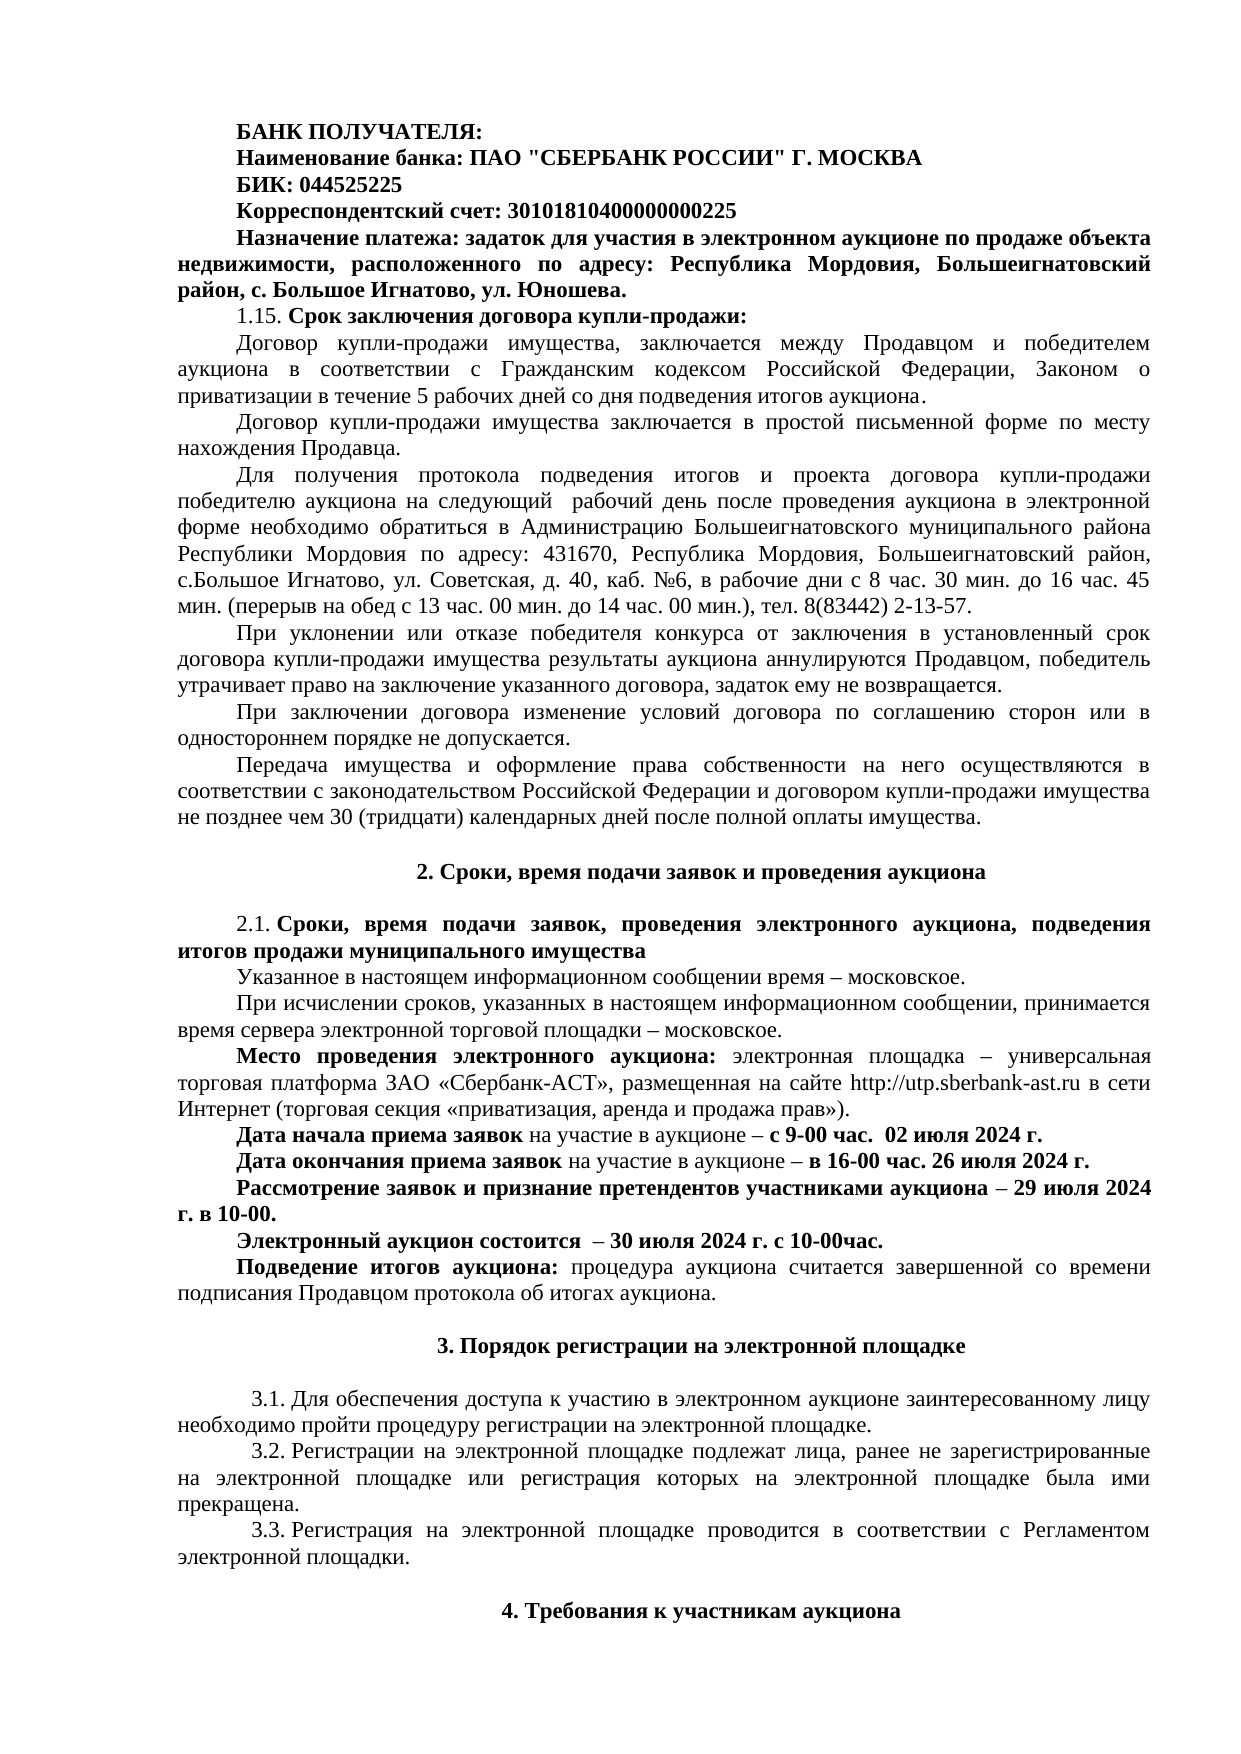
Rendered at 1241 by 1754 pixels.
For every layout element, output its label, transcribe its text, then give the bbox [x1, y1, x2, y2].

text Подведение итогов аукциона: процедура аукциона считается завершенной со времени подписания Продавцом протокола об итогах аукциона. [177, 1253, 1152, 1306]
text Электронный аукцион состоится – 30 июля 2024 г. с 10-00час. [177, 1227, 1152, 1253]
text Дата начала приема заявок на участие в аукционе – с 9-00 час. 02 июля 2024 г. [177, 1121, 1152, 1148]
text Наименование банка: ПАО "СБЕРБАНК РОССИИ" Г. МОСКВА [177, 144, 1152, 171]
text 4. Требования к участникам аукциона [177, 1597, 1152, 1624]
text При уклонении или отказе победителя конкурса от заключения в установленный срок договора купли-продажи имущества результаты аукциона аннулируются Продавцом, победитель утрачивает право на заключение указанного договора, задаток ему не возвращается. [177, 619, 1152, 698]
text Рассмотрение заявок и признание претендентов участниками аукциона – 29 июля 2024 г. в 10-00. [177, 1174, 1152, 1227]
text БАНК ПОЛУЧАТЕЛЯ: [177, 118, 1152, 144]
text Место проведения электронного аукциона: электронная площадка – универсальная торговая платформа ЗАО «Сбербанк-АСТ», размещенная на сайте http://utp.sberbank-ast.ru в сети Интернет (торговая секция «приватизация, аренда и продажа прав»). [177, 1042, 1152, 1121]
text При заключении договора изменение условий договора по соглашению сторон или в одностороннем порядке не допускается. [177, 698, 1152, 751]
text Передача имущества и оформление права собственности на него осуществляются в соответствии с законодательством Российской Федерации и договором купли-продажи имущества не позднее чем 30 (тридцати) календарных дней после полной оплаты имущества. [177, 751, 1152, 830]
text 3.2. Регистрации на электронной площадке подлежат лица, ранее не зарегистрированные на электронной площадке или регистрация которых на электронной площадке была ими прекращена. [177, 1437, 1152, 1517]
text 3.1. Для обеспечения доступа к участию в электронном аукционе заинтересованному лицу необходимо пройти процедуру регистрации на электронной площадке. [177, 1385, 1152, 1437]
text БИК: 044525225 [177, 171, 1152, 197]
text Указанное в настоящем информационном сообщении время – московское. [177, 963, 1152, 989]
text 2. Сроки, время подачи заявок и проведения аукциона [177, 858, 1152, 884]
text Назначение платежа: задаток для участия в электронном аукционе по продаже объекта недвижимости, расположенного по адресу: Республика Мордовия, Большеигнатовский район, с. Большое Игнатово, ул. Юношева. [177, 223, 1152, 303]
text Корреспондентский счет: 30101810400000000225 [177, 197, 1152, 223]
text Договор купли-продажи имущества, заключается между Продавцом и победителем аукциона в соответствии с Гражданским кодексом Российской Федерации, Законом о приватизации в течение 5 рабочих дней со дня подведения итогов аукциона. [177, 329, 1152, 408]
text Договор купли-продажи имущества заключается в простой письменной форме по месту нахождения Продавца. [177, 408, 1152, 461]
text 2.1. Сроки, время подачи заявок, проведения электронного аукциона, подведения итогов продажи муниципального имущества [177, 910, 1152, 963]
text Дата окончания приема заявок на участие в аукционе – в 16-00 час. 26 июля 2024 г. [177, 1148, 1152, 1174]
text 3.3. Регистрация на электронной площадке проводится в соответствии с Регламентом электронной площадки. [177, 1517, 1152, 1569]
text 3. Порядок регистрации на электронной площадке [177, 1332, 1152, 1358]
text При исчислении сроков, указанных в настоящем информационном сообщении, принимается время сервера электронной торговой площадки – московское. [177, 989, 1152, 1042]
text Для получения протокола подведения итогов и проекта договора купли-продажи победителю аукциона на следующий рабочий день после проведения аукциона в электронной форме необходимо обратиться в Администрацию Большеигнатовского муниципального района Республики Мордовия по адресу: 431670, Республика Мордовия, Большеигнатовский район, с.Большое Игнатово, ул. Советская, д. 40, каб. №6, в рабочие дни с 8 час. 30 мин. до 16 час. 45 мин. (перерыв на обед с 13 час. 00 мин. до 14 час. 00 мин.), тел. 8(83442) 2-13-57. [177, 461, 1152, 619]
text 1.15. Срок заключения договора купли-продажи: [177, 303, 1152, 329]
